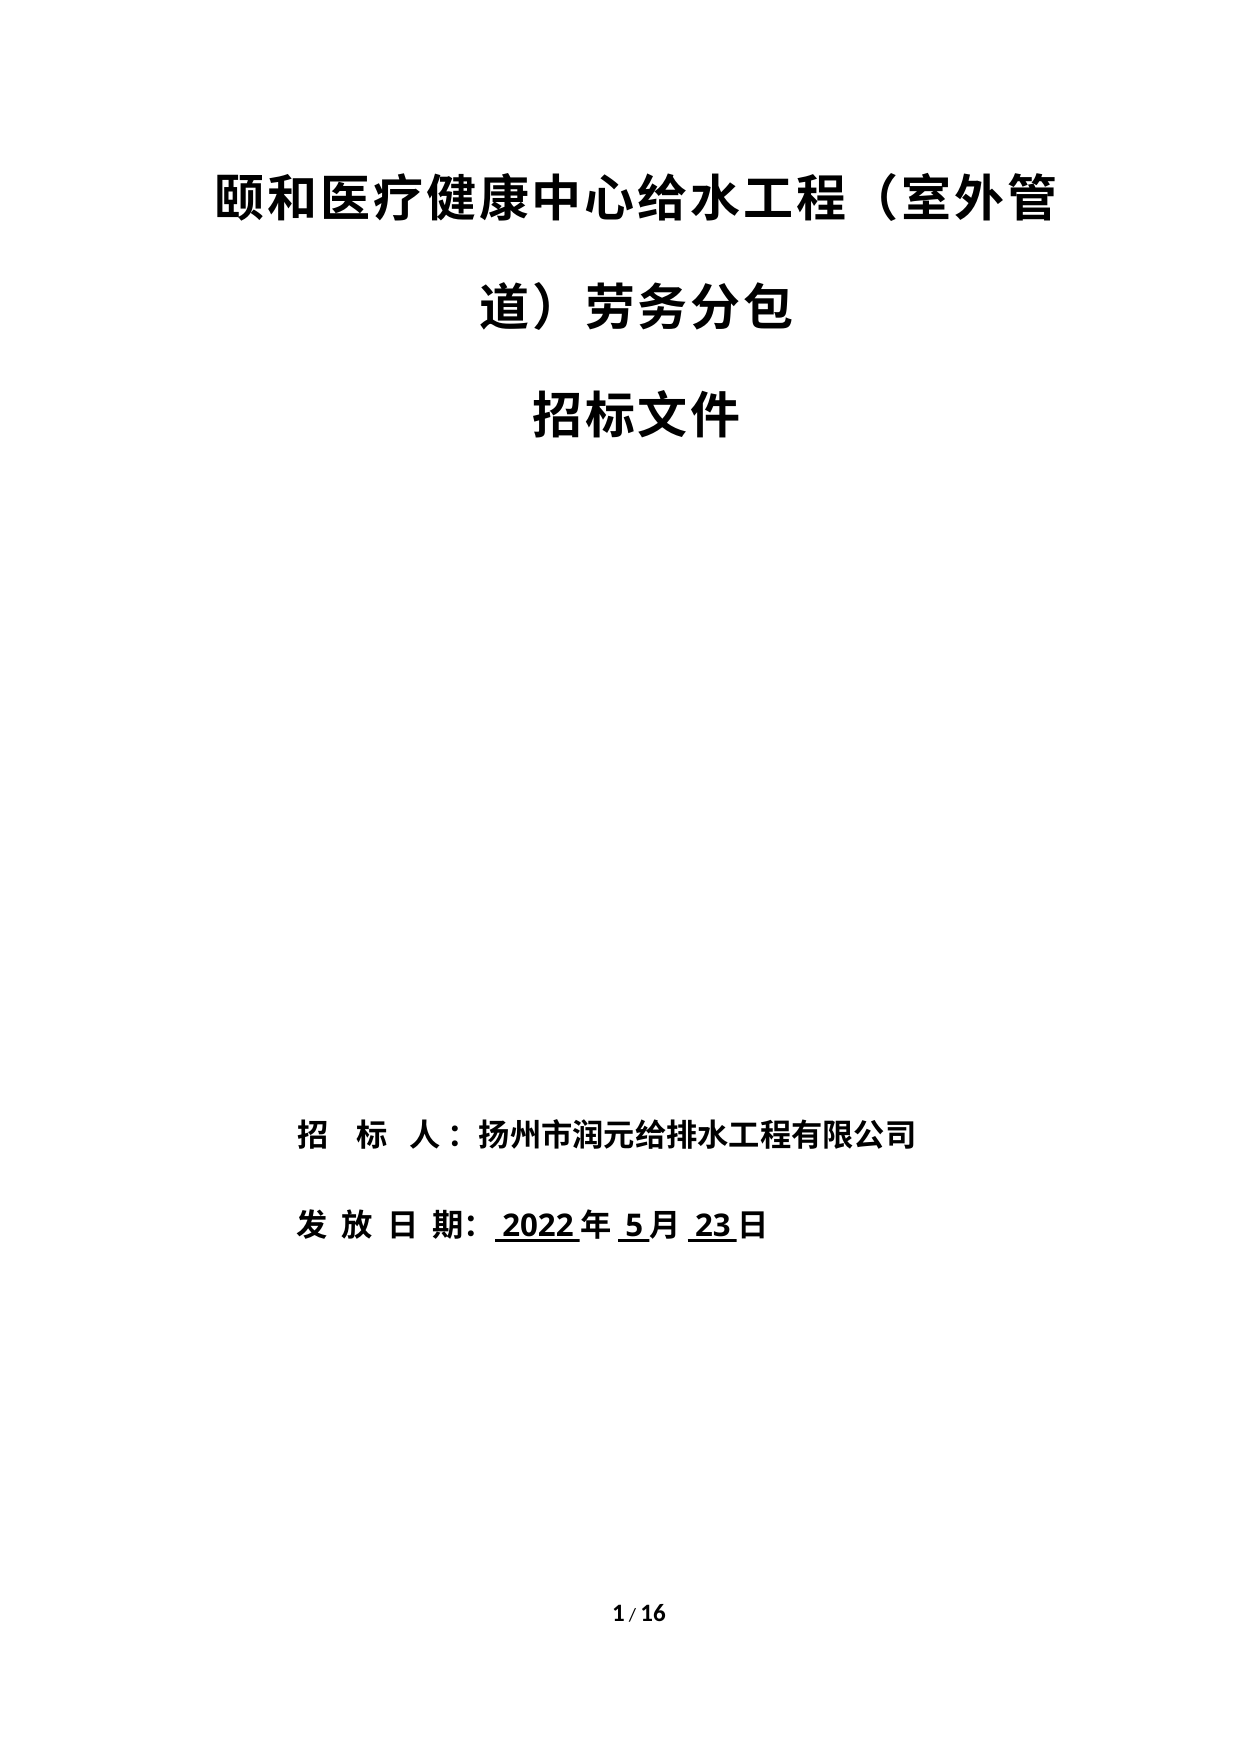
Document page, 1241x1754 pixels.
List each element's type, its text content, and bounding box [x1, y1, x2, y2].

text 发 放 日 期： 2022年 5月 23日 [187, 1201, 1085, 1246]
text 招标文件 [187, 376, 1085, 448]
text 招 标 人 ：扬州市润元给排水工程有限公司 [187, 1110, 1085, 1155]
text 颐和医疗健康中心给水工程（室外管道）劳务分包 [187, 158, 1085, 339]
